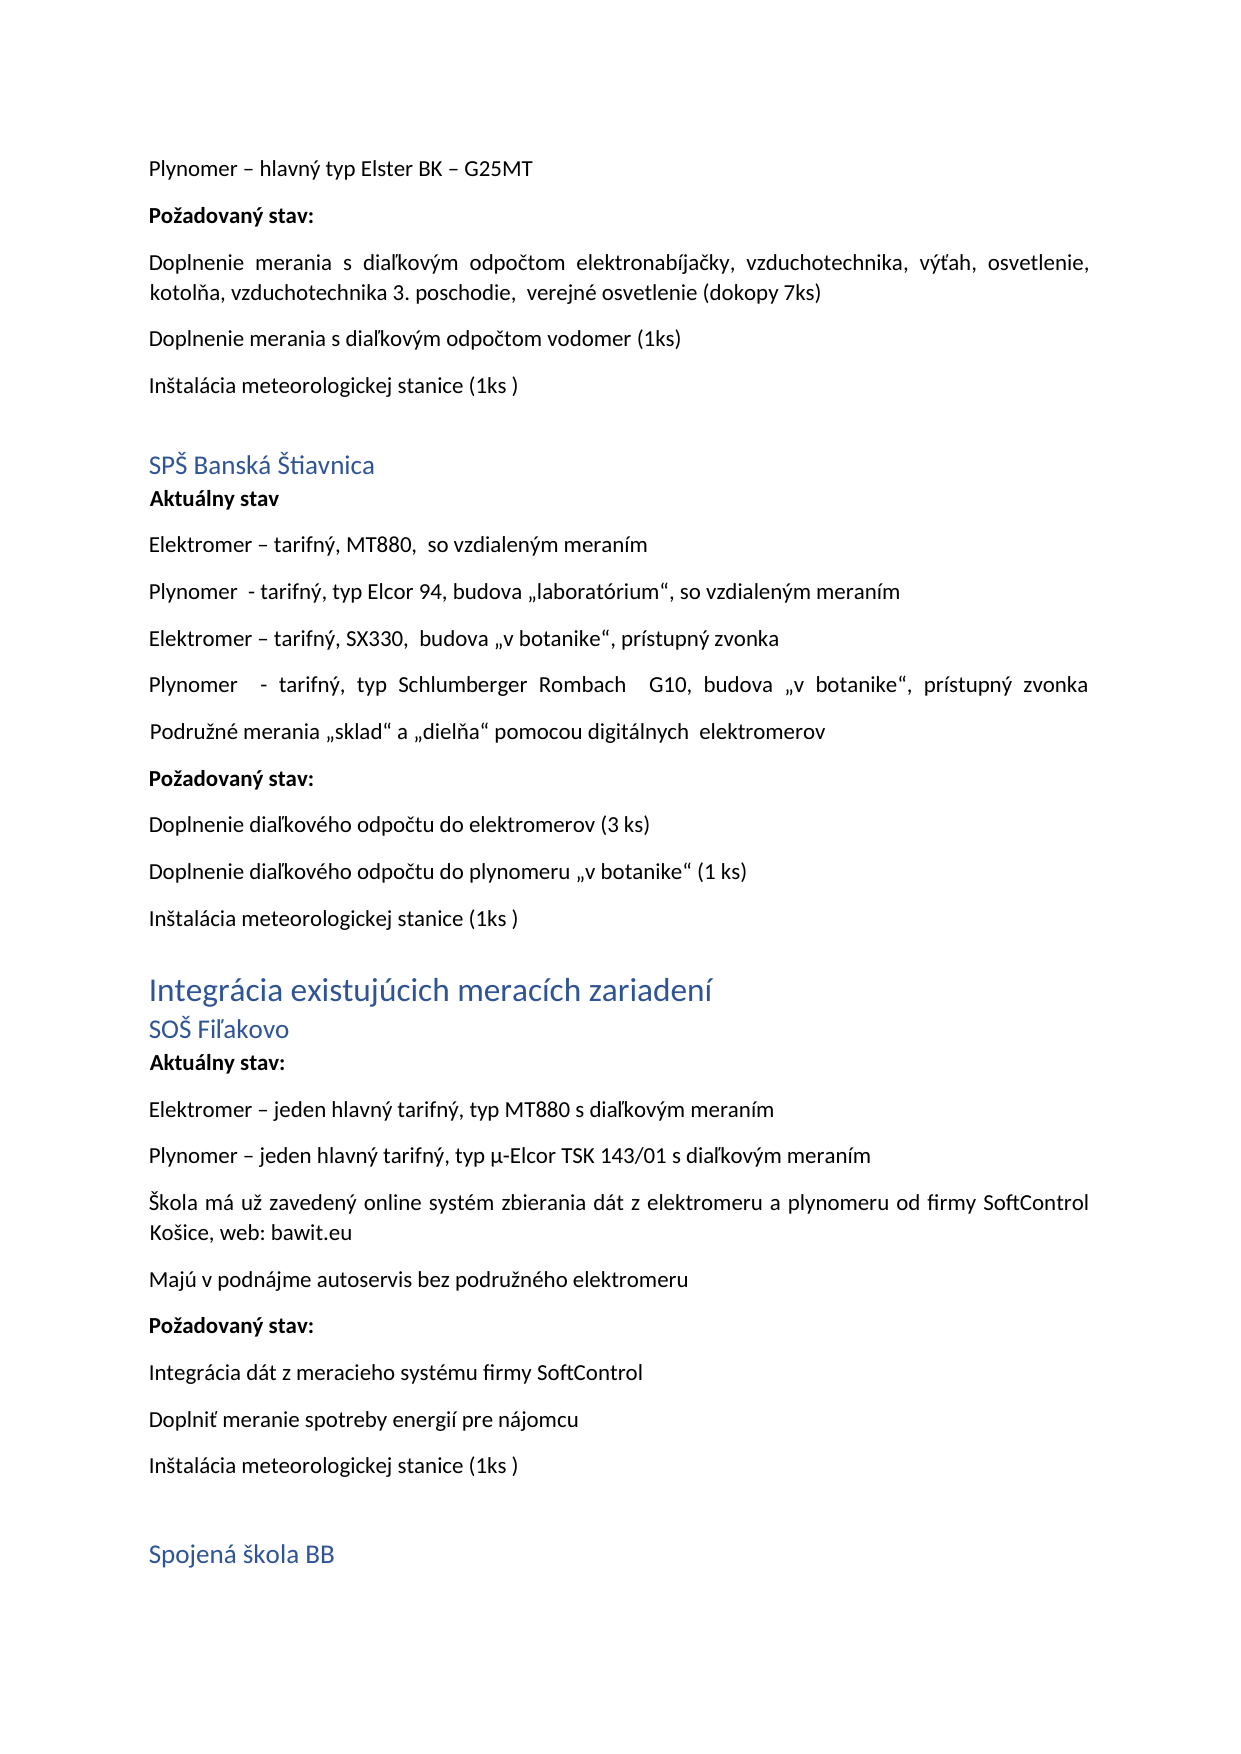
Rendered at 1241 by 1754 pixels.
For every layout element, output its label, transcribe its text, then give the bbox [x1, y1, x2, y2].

text Doplnenie diaľkového odpočtu do elektromerov (3 ks) [148, 811, 1091, 839]
subtitle SPŠ Banská Štiavnica Aktuálny stav [148, 448, 464, 512]
text Požadovaný stav: [148, 201, 1091, 229]
text Doplnenie merania s diaľkovým odpočtom elektronabíjačky, vzduchotechnika, výťah, osvetlenie, kotolňa, vzduchotechnika 3. poschodie, verejné osvetlenie (dokopy 7ks) [148, 248, 1091, 306]
text Elektromer – tarifný, SX330, budova „v botanike“, prístupný zvonka [148, 624, 1091, 652]
text Integrácia dát z meracieho systému firmy SoftControl [148, 1358, 1091, 1386]
text Doplnenie diaľkového odpočtu do plynomeru „v botanike“ (1 ks) [148, 857, 1091, 885]
text Plynomer - tarifný, typ Schlumberger Rombach G10, budova „v botanike“, prístupný zvonka Podružné merania „sklad“ a „dielňa“ pomocou digitálnych elektromerov [148, 670, 1091, 745]
subtitle Integrácia existujúcich meracích zariadení [148, 969, 1091, 1009]
text Inštalácia meteorologickej stanice (1ks ) [148, 1452, 1091, 1479]
text Elektromer – tarifný, MT880, so vzdialeným meraním [148, 530, 1091, 558]
text Požadovaný stav: [148, 1311, 1091, 1339]
text Plynomer – hlavný typ Elster BK – G25MT [148, 154, 1091, 182]
text Elektromer – jeden hlavný tarifný, typ MT880 s diaľkovým meraním [148, 1095, 1091, 1123]
text Doplnenie merania s diaľkovým odpočtom vodomer (1ks) [148, 324, 1091, 352]
text Doplniť meranie spotreby energií pre nájomcu [148, 1405, 1091, 1433]
text Požadovaný stav: [148, 764, 1091, 792]
text Plynomer – jeden hlavný tarifný, typ µ-Elcor TSK 143/01 s diaľkovým meraním [148, 1142, 1091, 1169]
text Škola má už zavedený online systém zbierania dát z elektromeru a plynomeru od firmy SoftControl Košice, web: bawit.eu [148, 1188, 1091, 1246]
text SOŠ Fiľakovo Aktuálny stav: [148, 1013, 380, 1076]
text Inštalácia meteorologickej stanice (1ks ) [148, 371, 1091, 399]
text Inštalácia meteorologickej stanice (1ks ) [148, 904, 1091, 932]
text Spojená škola BB [148, 1537, 597, 1570]
text Plynomer - tarifný, typ Elcor 94, budova „laboratórium“, so vzdialeným meraním [148, 577, 1091, 605]
text Majú v podnájme autoservis bez podružného elektromeru [148, 1265, 1091, 1293]
